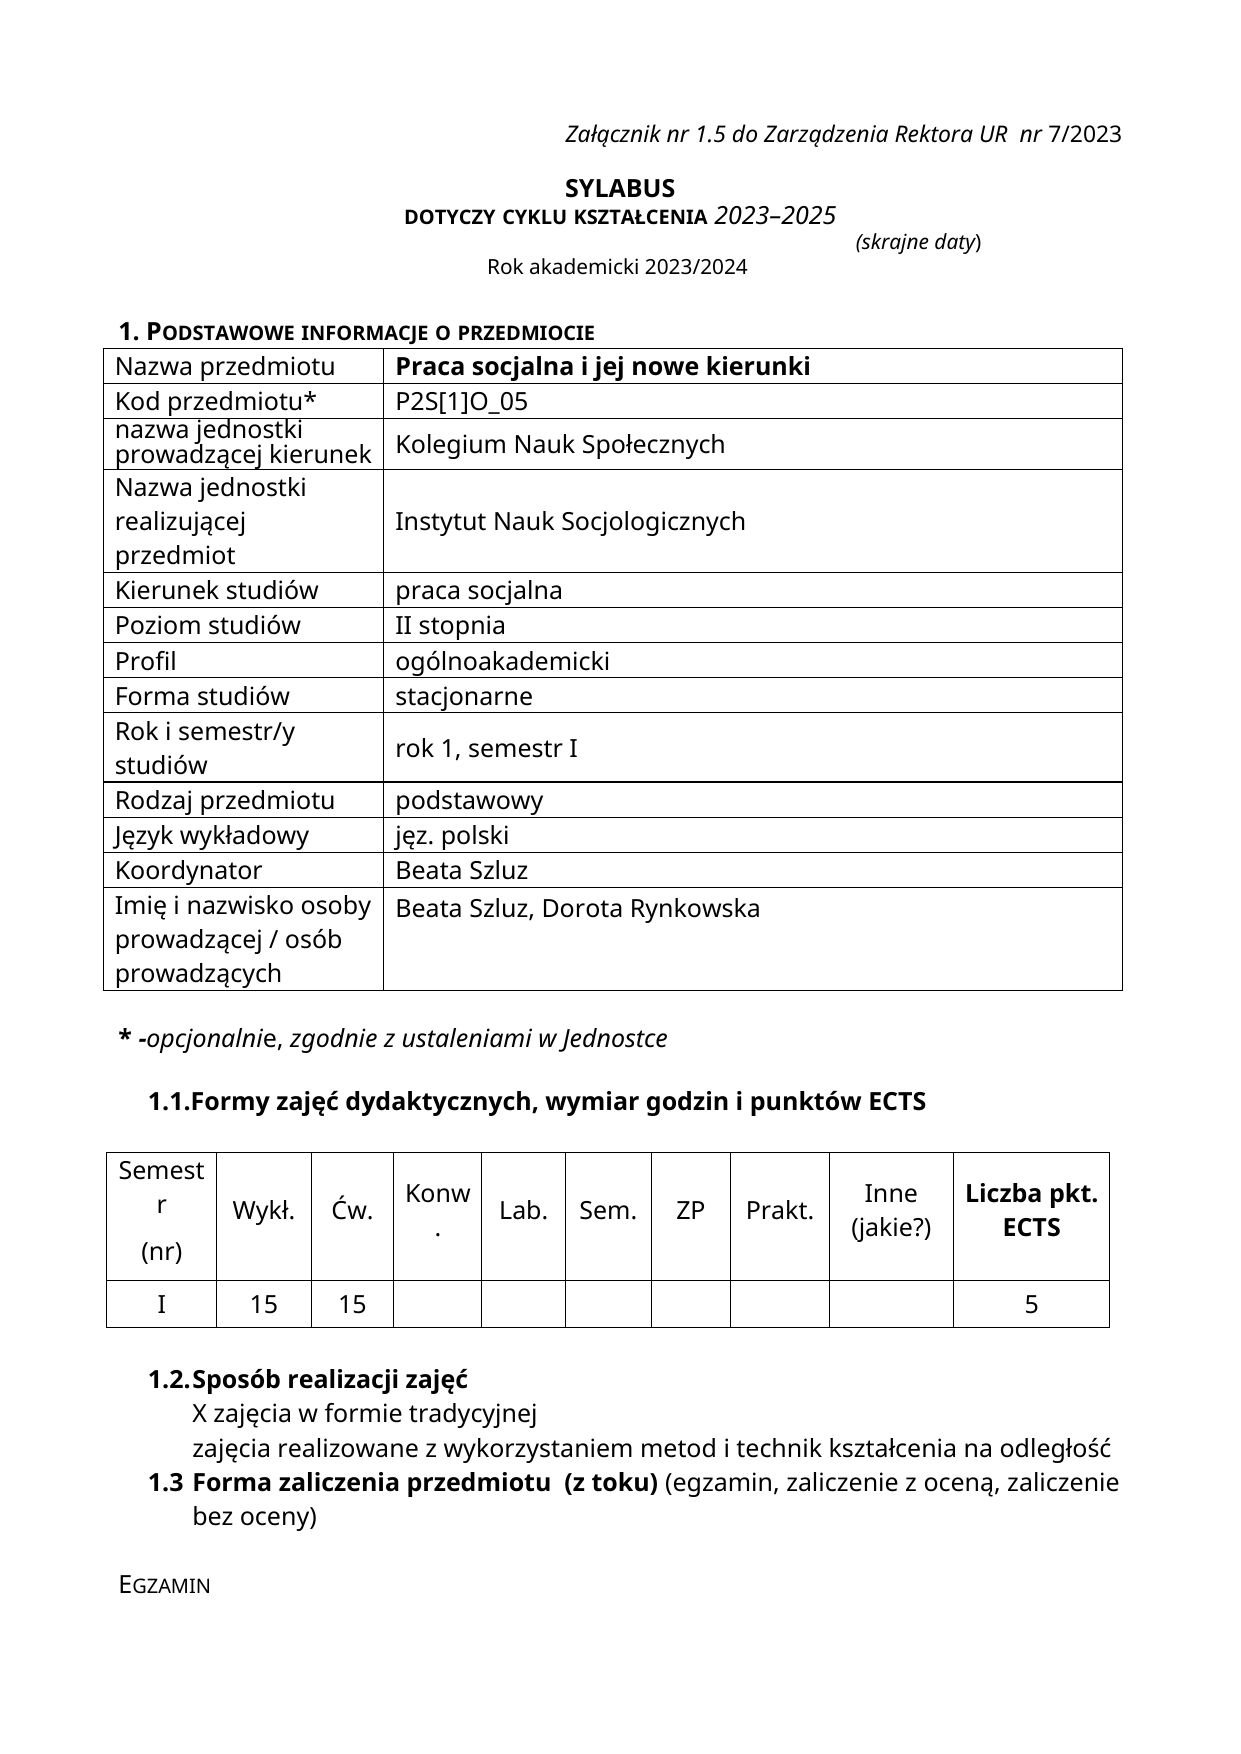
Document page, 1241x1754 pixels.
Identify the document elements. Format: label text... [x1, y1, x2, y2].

table_cell [731, 1281, 829, 1327]
table_cell 15 [217, 1281, 311, 1327]
table_header Prakt. [731, 1153, 829, 1280]
table_header Liczba pkt. ECTS [954, 1153, 1109, 1280]
text Załącznik nr 1.5 do Zarządzenia Rektora UR nr 7/2023 [118, 118, 1122, 149]
text 1. Podstawowe informacje o przedmiocie [118, 313, 1122, 347]
table_cell Instytut Nauk Socjologicznych [384, 470, 1122, 572]
text Rok akademicki 2023/2024 [118, 254, 1122, 279]
table_header Sem. [566, 1153, 651, 1280]
table_cell P2S[1]O_05 [384, 384, 1122, 418]
table_cell Kod przedmiotu* [104, 384, 383, 418]
table_cell Język wykładowy [104, 818, 383, 852]
text zajęcia realizowane z wykorzystaniem metod i technik kształcenia na odległość [192, 1430, 1122, 1464]
table_cell stacjonarne [384, 678, 1122, 712]
table_cell nazwa jednostki prowadzącej kierunek [104, 419, 383, 469]
table_cell Profil [104, 643, 383, 677]
table_header Wykł. [217, 1153, 311, 1280]
table_header Konw. [394, 1153, 481, 1280]
table_cell [830, 1281, 953, 1327]
text 1.2. Sposób realizacji zajęć [148, 1362, 1122, 1396]
table_cell Beata Szluz, Dorota Rynkowska [384, 888, 1122, 990]
table_cell Forma studiów [104, 678, 383, 712]
text 1.1.Formy zajęć dydaktycznych, wymiar godzin i punktów ECTS [148, 1083, 1122, 1117]
table_header Semestr (nr) [107, 1153, 216, 1280]
table_cell Poziom studiów [104, 608, 383, 642]
table_cell [482, 1281, 565, 1327]
table_header Praca socjalna i jej nowe kierunki [384, 349, 1122, 382]
text 1.3 Forma zaliczenia przedmiotu (z toku) (egzamin, zaliczenie z oceną, zaliczenie bez oceny) [148, 1464, 1122, 1532]
table_cell Rok i semestr/y studiów [104, 713, 383, 781]
table_header Nazwa przedmiotu [104, 349, 383, 382]
table_cell [652, 1281, 730, 1327]
text Egzamin [118, 1566, 1122, 1601]
table_cell 15 [312, 1281, 393, 1327]
table_cell II stopnia [384, 608, 1122, 642]
text (skrajne daty) [118, 229, 1122, 254]
table_cell ogólnoakademicki [384, 643, 1122, 677]
table_header Ćw. [312, 1153, 393, 1280]
text SYLABUS [118, 170, 1122, 204]
table_cell [566, 1281, 651, 1327]
table_cell rok 1, semestr I [384, 713, 1122, 781]
table_cell Kierunek studiów [104, 573, 383, 607]
table_cell Rodzaj przedmiotu [104, 783, 383, 817]
text * -opcjonalnie, zgodnie z ustaleniami w Jednostce [118, 1020, 1122, 1054]
table_cell [394, 1281, 481, 1327]
table_cell Beata Szluz [384, 853, 1122, 887]
table_header ZP [652, 1153, 730, 1280]
table_cell 5 [954, 1281, 1109, 1327]
table_cell praca socjalna [384, 573, 1122, 607]
table_cell Nazwa jednostki realizującej przedmiot [104, 470, 383, 572]
table_cell Koordynator [104, 853, 383, 887]
table_cell jęz. polski [384, 818, 1122, 852]
table_cell Imię i nazwisko osoby prowadzącej / osób prowadzących [104, 888, 383, 990]
text dotyczy cyklu kształcenia 2023–2025 [118, 204, 1122, 229]
table_header Inne (jakie?) [830, 1153, 953, 1280]
table_cell I [107, 1281, 216, 1327]
table_cell podstawowy [384, 783, 1122, 817]
table_header Lab. [482, 1153, 565, 1280]
text X zajęcia w formie tradycyjnej [192, 1396, 1122, 1430]
table_cell Kolegium Nauk Społecznych [384, 419, 1122, 469]
